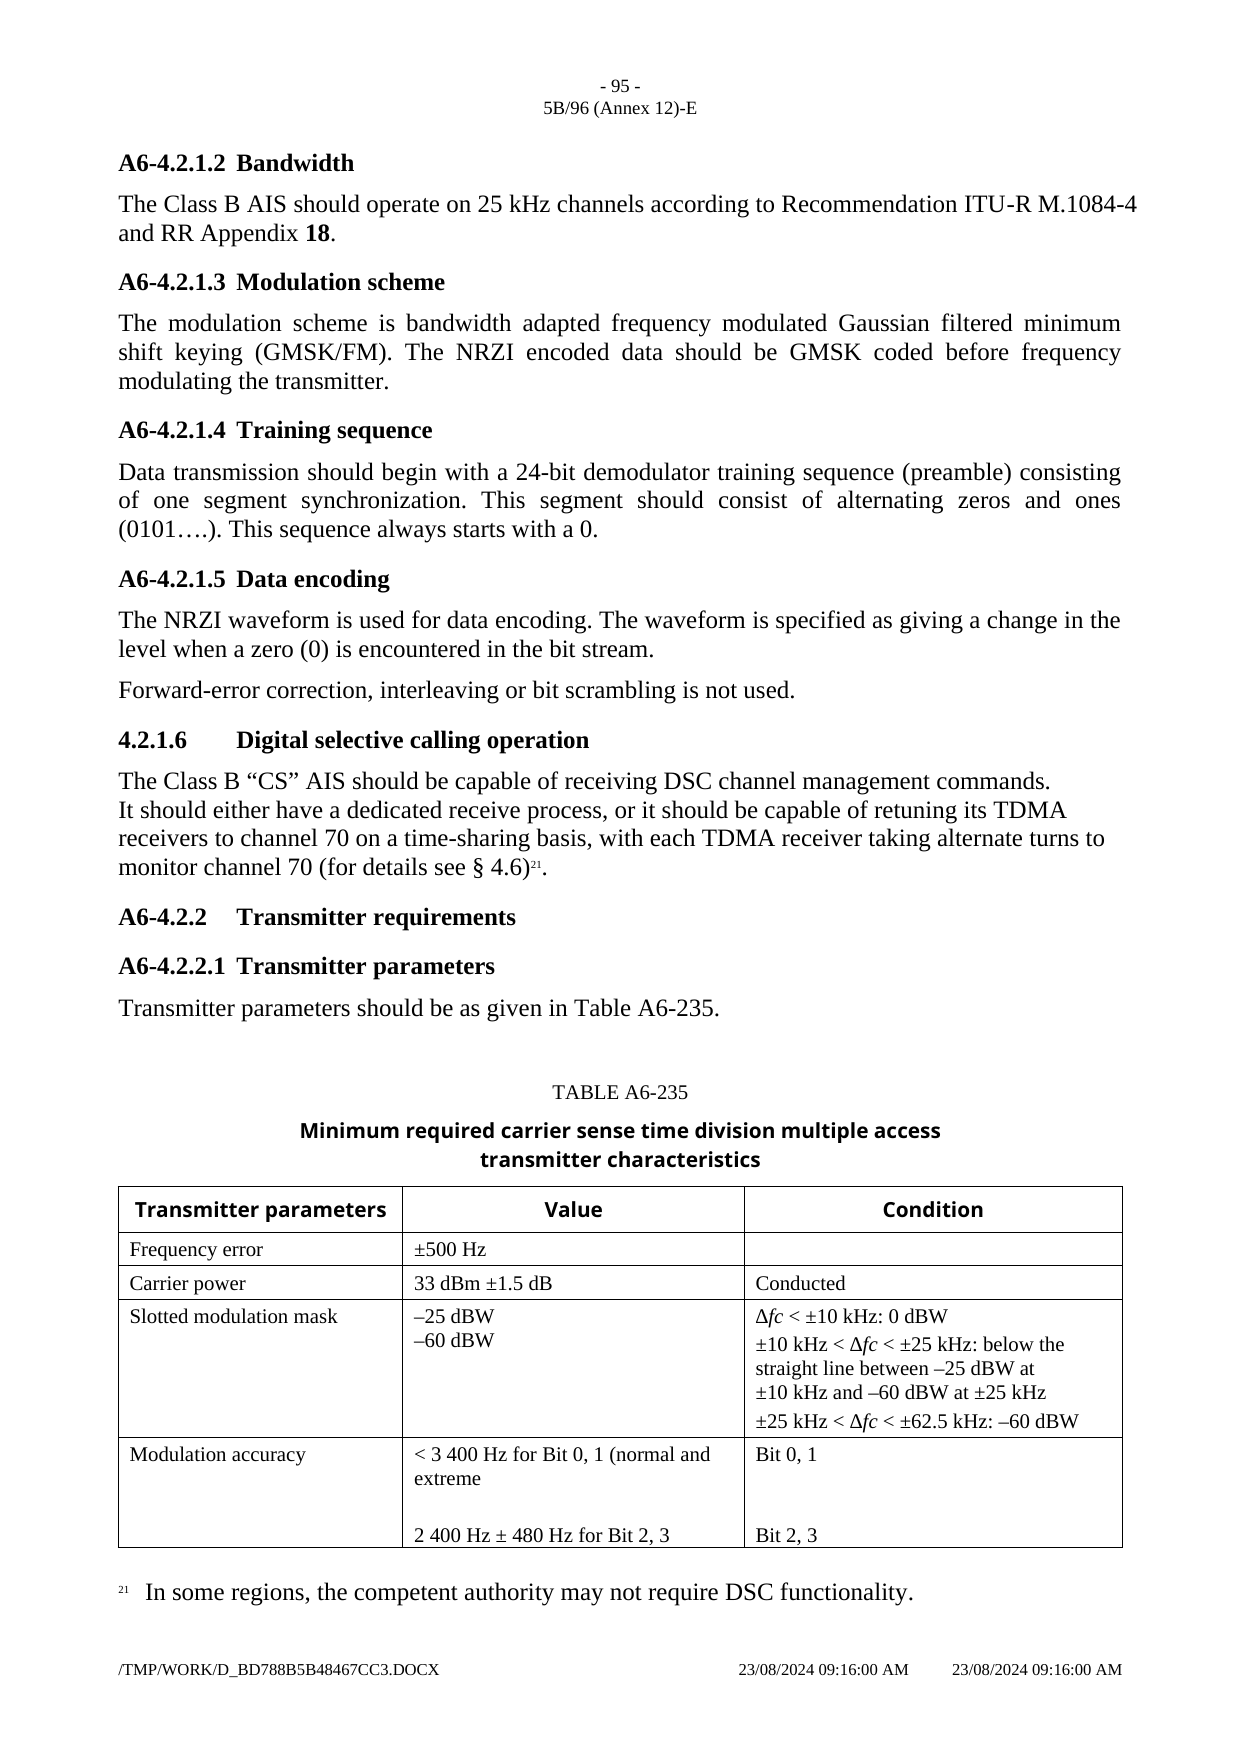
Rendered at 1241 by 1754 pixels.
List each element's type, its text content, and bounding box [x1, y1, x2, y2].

text The Class B AIS should operate on 25 kHz channels according to Recommendation ITU-R M.1084-4 and RR Appendix 18. [118, 189, 1137, 246]
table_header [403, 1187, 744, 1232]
subtitle 4.2.1.5 Data encoding [118, 564, 1122, 593]
text Data transmission should begin with a 24-bit demodulator training sequence (preamble) consisting of one segment synchronization. This segment should consist of alternating zeros and ones (0101….). This sequence always starts with a 0. [118, 457, 1122, 543]
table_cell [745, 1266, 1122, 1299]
title Minimum required carrier sense time division multiple access transmitter characteristics [118, 1116, 1122, 1173]
subtitle 4.2.1.2 Bandwidth [118, 148, 1122, 176]
text The modulation scheme is bandwidth adapted frequency modulated Gaussian filtered minimum shift keying (GMSK/FM). The NRZI encoded data should be GMSK coded before frequency modulating the transmitter. [118, 308, 1122, 395]
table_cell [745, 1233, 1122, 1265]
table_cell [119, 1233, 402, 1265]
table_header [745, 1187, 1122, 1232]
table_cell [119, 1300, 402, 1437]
subtitle 4.2.1.3 Modulation scheme [118, 267, 1122, 296]
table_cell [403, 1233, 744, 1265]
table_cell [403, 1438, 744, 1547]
text Transmitter parameters should be as given in Table . [118, 993, 1122, 1021]
text TABLE [118, 1080, 1122, 1104]
subtitle 4.2.2 Transmitter requirements [118, 902, 1122, 931]
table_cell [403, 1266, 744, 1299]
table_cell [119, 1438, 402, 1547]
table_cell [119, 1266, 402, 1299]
text Forward-error correction, interleaving or bit scrambling is not used. [118, 675, 1122, 704]
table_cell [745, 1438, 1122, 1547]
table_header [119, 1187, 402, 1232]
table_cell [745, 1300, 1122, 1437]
text The NRZI waveform is used for data encoding. The waveform is specified as giving a change in the level when a zero (0) is encountered in the bit stream. [118, 605, 1122, 663]
subtitle 4.2.1.4 Training sequence [118, 416, 1122, 444]
subtitle 4.2.2.1 Transmitter parameters [118, 951, 1122, 980]
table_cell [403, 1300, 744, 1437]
